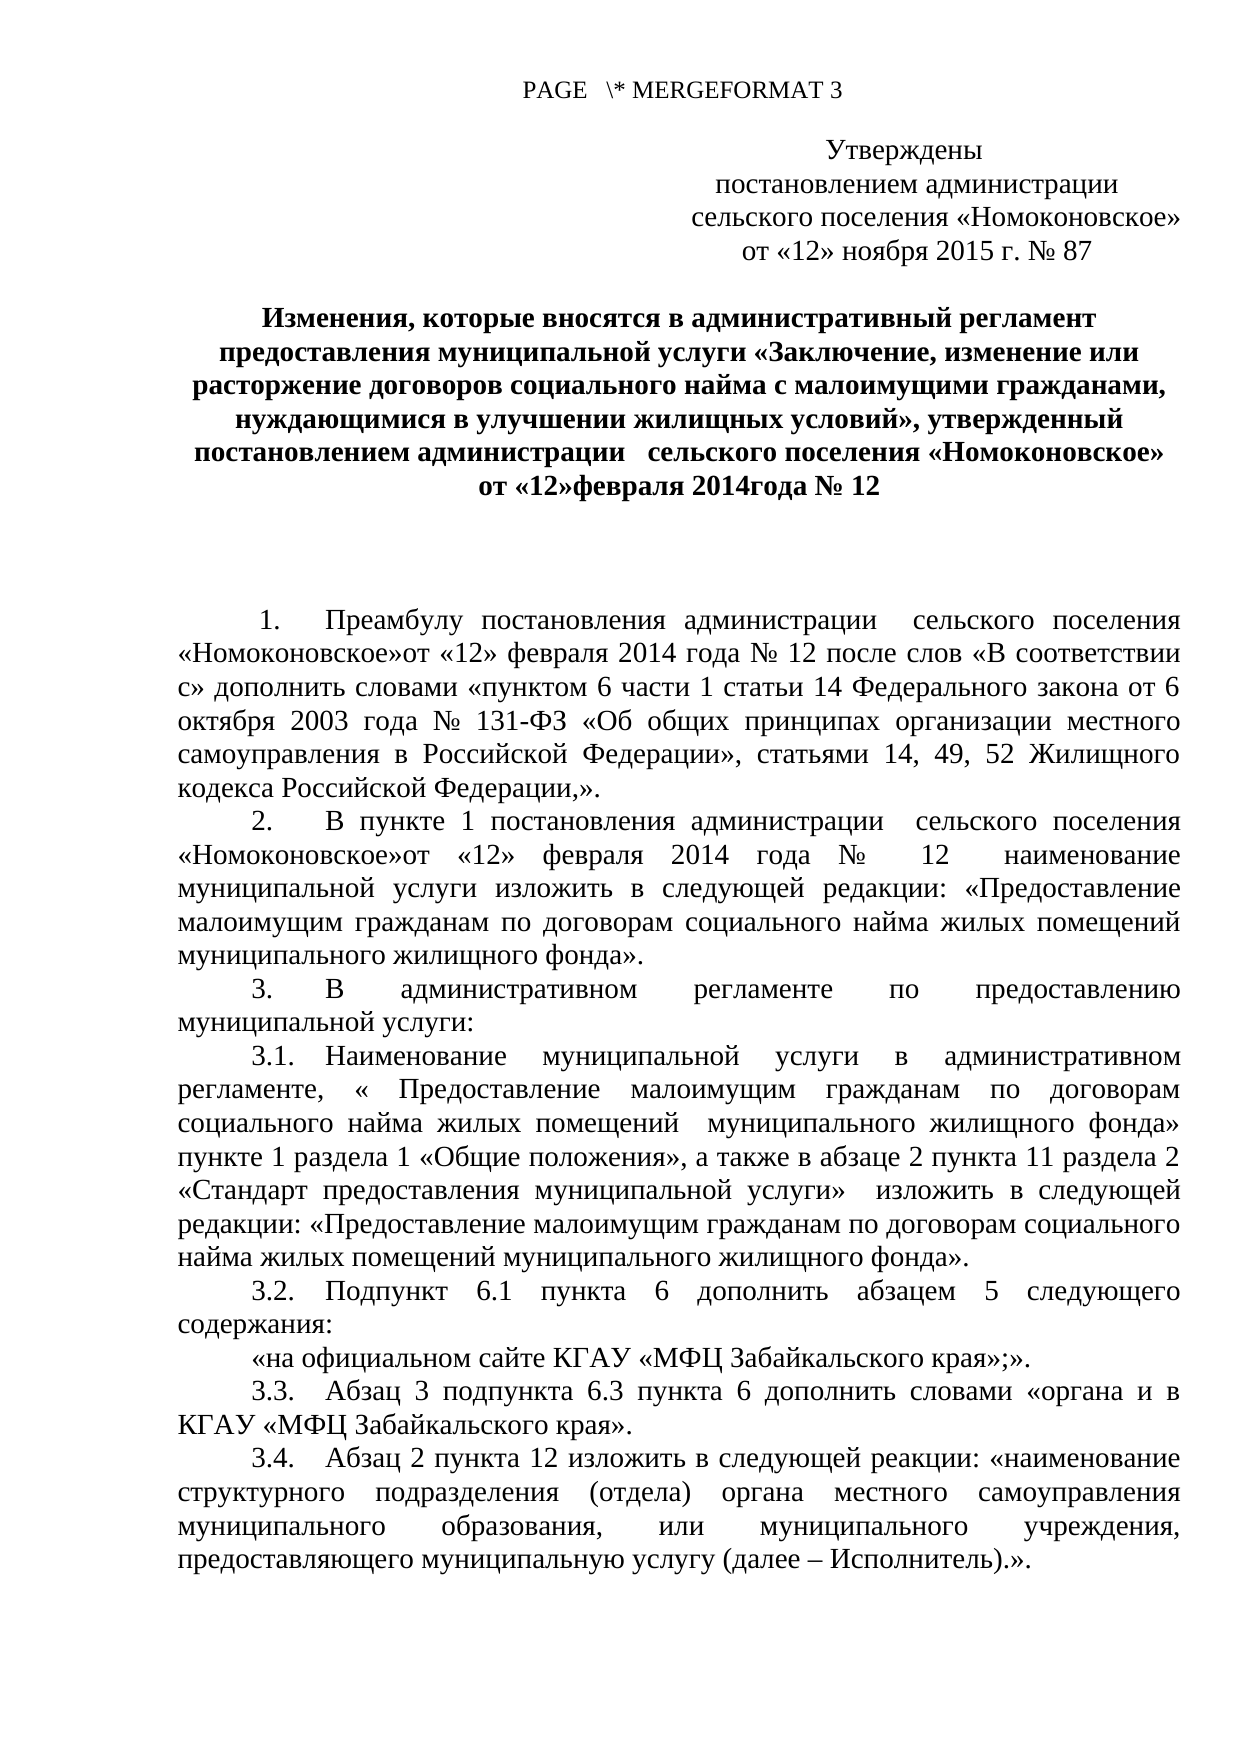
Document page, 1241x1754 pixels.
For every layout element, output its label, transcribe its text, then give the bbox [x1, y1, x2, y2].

list Преамбулу постановления администрации сельского поселения «Номоконовское»от «12» февраля 2014 года № 12 после слов «В соответствии с» дополнить словами «пунктом 6 части 1 статьи 14 Федерального закона от 6 октября 2003 года № 131-ФЗ «Об общих принципах организации местного самоуправления в Российской Федерации», статьями 14, 49, 52 Жилищного кодекса Российской Федерации,». [177, 602, 1181, 803]
list Наименование муниципальной услуги в административном регламенте, « Предоставление малоимущим гражданам по договорам социального найма жилых помещений муниципального жилищного фонда» пункте 1 раздела 1 «Общие положения», а также в абзаце 2 пункта 11 раздела 2 «Стандарт предоставления муниципальной услуги» изложить в следующей редакции: «Предоставление малоимущим гражданам по договорам социального найма жилых помещений муниципального жилищного фонда». [177, 1038, 1181, 1273]
text постановлением администрации [177, 166, 1181, 199]
list Абзац 2 пункта 12 изложить в следующей реакции: «наименование структурного подразделения (отдела) органа местного самоуправления муниципального образования, или муниципального учреждения, предоставляющего муниципальную услугу (далее – Исполнитель).». [177, 1441, 1181, 1575]
text от «12» ноября 2015 г. № 87 [177, 233, 1181, 267]
list В пункте 1 постановления администрации сельского поселения «Номоконовское»от «12» февраля 2014 года № 12 наименование муниципальной услуги изложить в следующей редакции: «Предоставление малоимущим гражданам по договорам социального найма жилых помещений муниципального жилищного фонда». [177, 803, 1181, 971]
text «на официальном сайте КГАУ «МФЦ Забайкальского края»;». [177, 1340, 1181, 1373]
text сельского поселения «Номоконовское» [177, 199, 1181, 233]
list В административном регламенте по предоставлению муниципальной услуги: [177, 971, 1181, 1038]
text Изменения, которые вносятся в административный регламент предоставления муниципальной услуги «Заключение, изменение или расторжение договоров социального найма с малоимущими гражданами, нуждающимися в улучшении жилищных условий», утвержденный постановлением администрации сельского поселения «Номоконовское» от «12»февраля 2014года № 12 [177, 300, 1181, 501]
list Абзац 3 подпункта 6.3 пункта 6 дополнить словами «органа и в КГАУ «МФЦ Забайкальского края». [177, 1373, 1181, 1441]
list Подпункт 6.1 пункта 6 дополнить абзацем 5 следующего содержания: [177, 1273, 1181, 1340]
text Утверждены [177, 132, 1181, 166]
